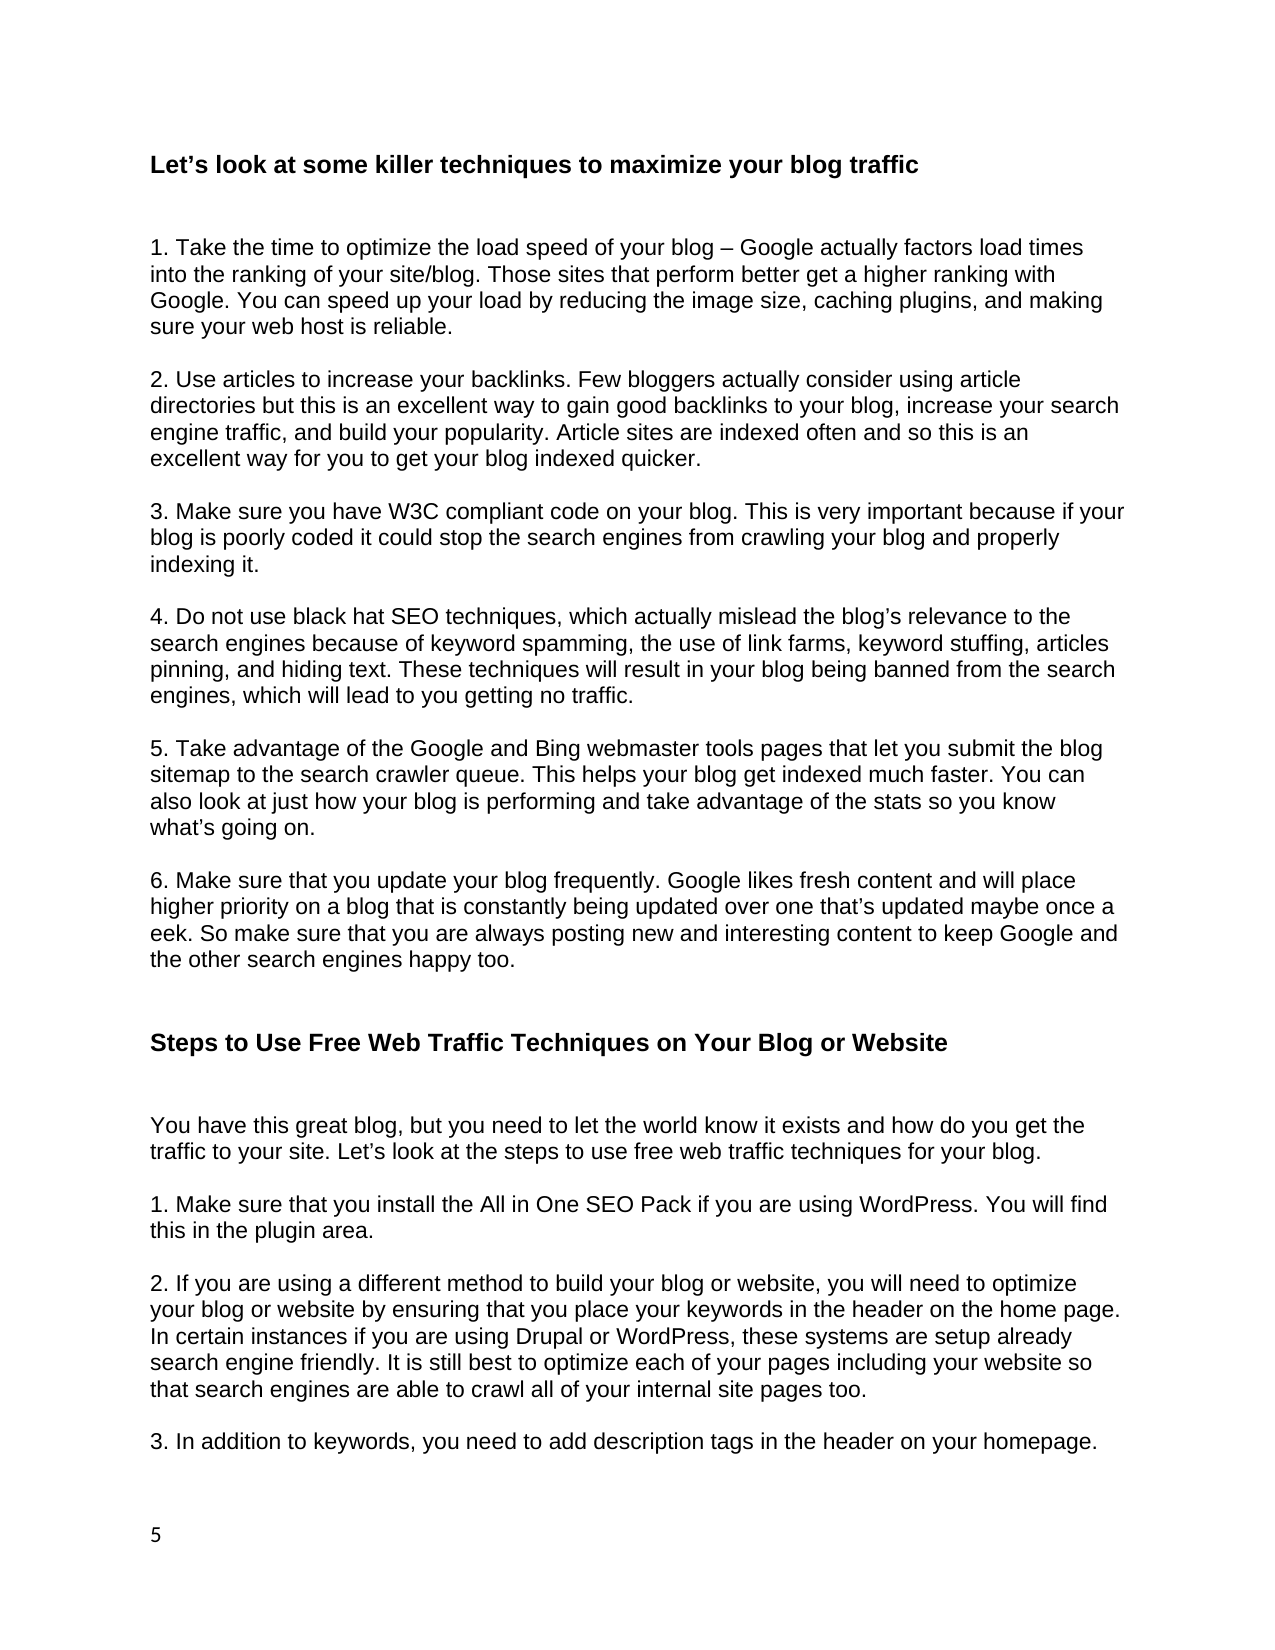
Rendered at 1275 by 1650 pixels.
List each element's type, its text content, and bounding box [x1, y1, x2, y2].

text 2. If you are using a different method to build your blog or website, you will need to optimize your blog or website by ensuring that you place your keywords in the header on the home page. In certain instances if you are using Drupal or WordPress, these systems are setup already search engine friendly. It is still best to optimize each of your pages including your website so that search engines are able to crawl all of your internal site pages too. [150, 1270, 1125, 1402]
text 5. Take advantage of the Google and Bing webmaster tools pages that let you submit the blog sitemap to the search crawler queue. This helps your blog get indexed much faster. You can also look at just how your blog is performing and take advantage of the stats so you know what’s going on. [150, 735, 1125, 840]
text 3. In addition to keywords, you need to add description tags in the header on your homepage. [150, 1428, 1125, 1454]
text 1. Take the time to optimize the load speed of your blog – Google actually factors load times into the ranking of your site/blog. Those sites that perform better get a higher ranking with Google. You can speed up your load by reducing the image size, caching plugins, and making sure your web host is reliable. [150, 234, 1125, 340]
text 1. Make sure that you install the All in One SEO Pack if you are using WordPress. You will find this in the plugin area. [150, 1191, 1125, 1244]
text 4. Do not use black hat SEO techniques, which actually mislead the blog’s relevance to the search engines because of keyword spamming, the use of link farms, keyword stuffing, articles pinning, and hiding text. These techniques will result in your blog being banned from the search engines, which will lead to you getting no traffic. [150, 603, 1125, 709]
text 2. Use articles to increase your backlinks. Few bloggers actually consider using article directories but this is an excellent way to gain good backlinks to your blog, increase your search engine traffic, and build your popularity. Article sites are indexed often and so this is an excellent way for you to get your blog indexed quicker. [150, 366, 1125, 471]
text You have this great blog, but you need to let the world know it exists and how do you get the traffic to your site. Let’s look at the steps to use free web traffic techniques for your blog. [150, 1112, 1125, 1165]
text 6. Make sure that you update your blog frequently. Google likes fresh content and will place higher priority on a blog that is constantly being updated over one that’s updated maybe once a eek. So make sure that you are always posting new and interesting content to keep Google and the other search engines happy too. [150, 867, 1125, 972]
subtitle Let’s look at some killer techniques to maximize your blog traffic [150, 150, 1125, 179]
text 3. Make sure you have W3C compliant code on your blog. This is very important because if your blog is poorly coded it could stop the search engines from crawling your blog and properly indexing it. [150, 498, 1125, 577]
subtitle Steps to Use Free Web Traffic Techniques on Your Blog or Website [150, 1028, 1125, 1056]
